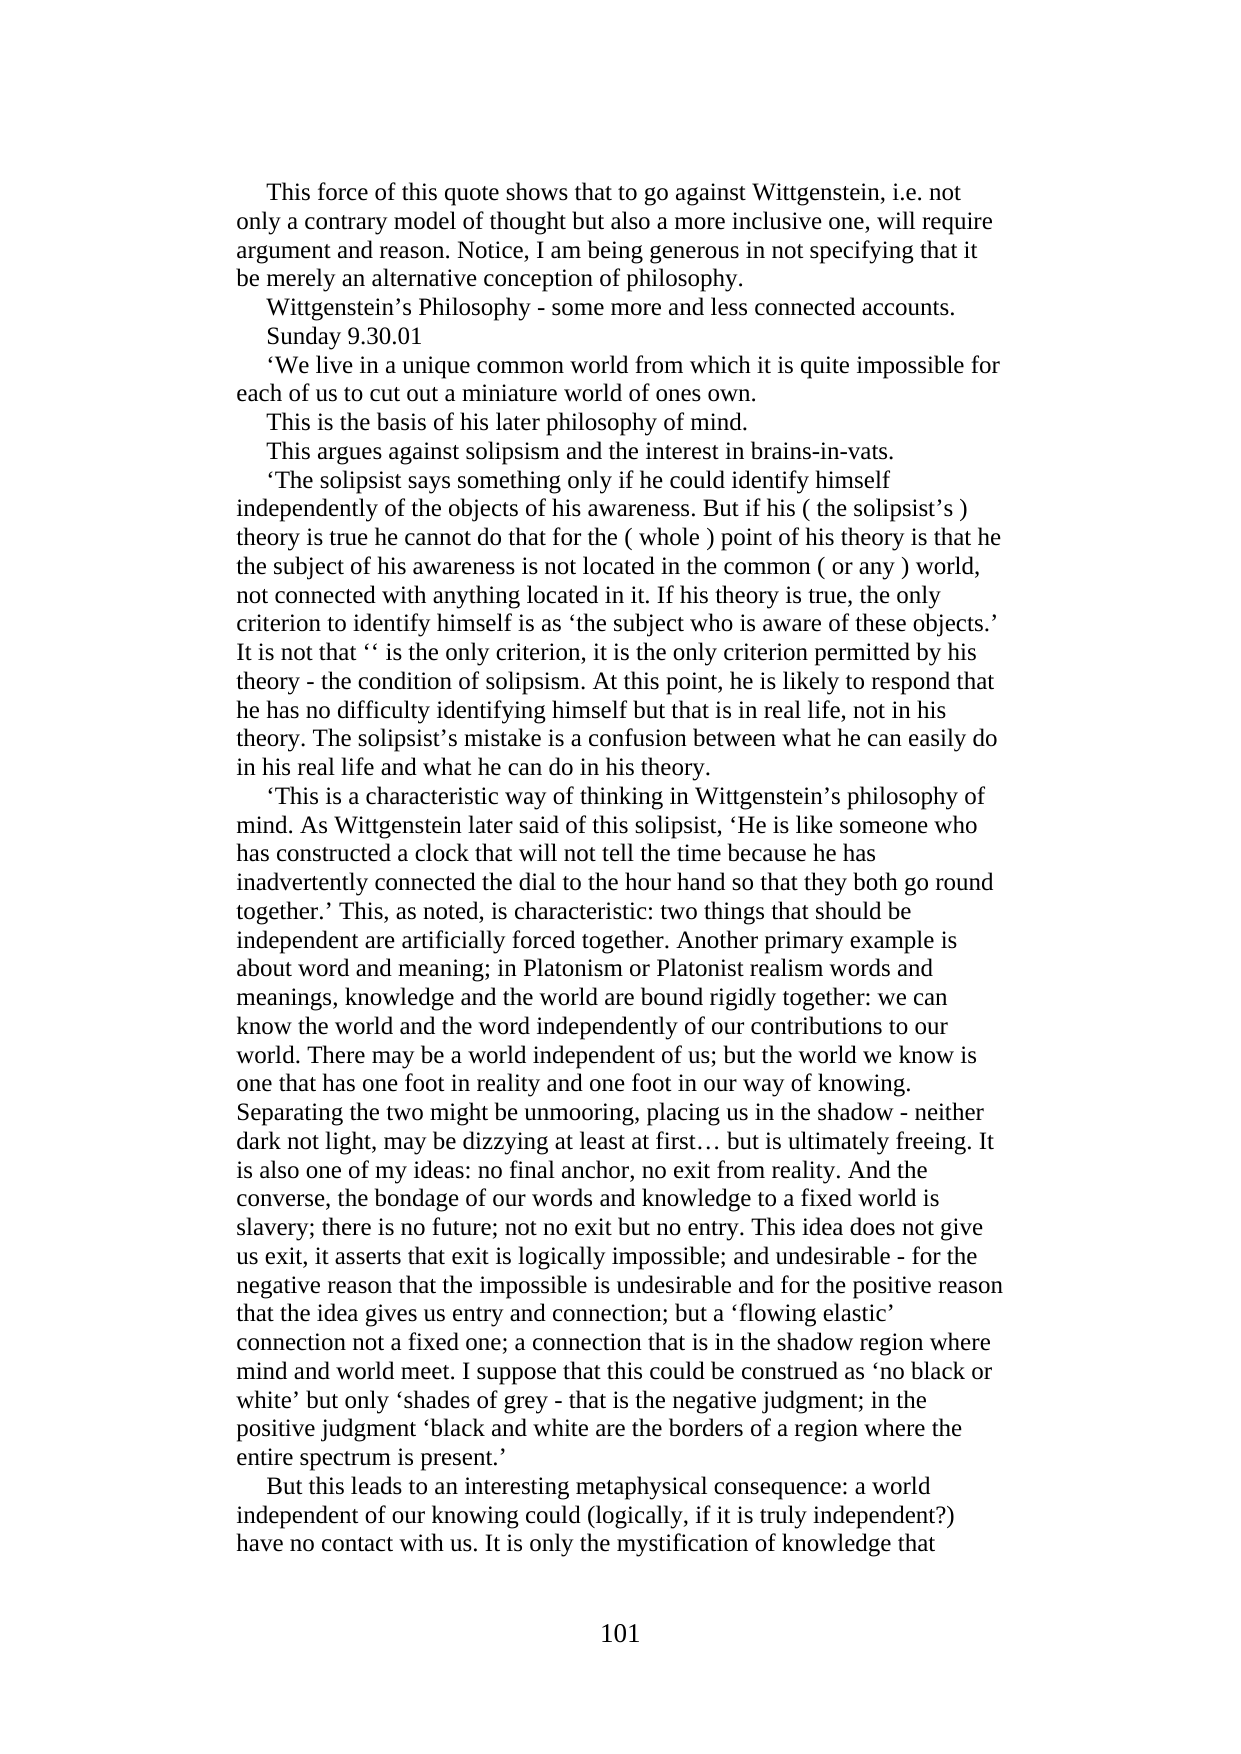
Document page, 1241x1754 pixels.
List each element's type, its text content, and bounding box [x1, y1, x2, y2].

text ‘We live in a unique common world from which it is quite impossible for each of us to cut out a miniature world of ones own. [236, 350, 1004, 407]
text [236, 1471, 1004, 1557]
text Sunday 9.30.01 [236, 321, 1004, 350]
text Wittgenstein’s Philosophy - some more and less connected accounts. [236, 292, 1004, 321]
text ‘The solipsist says something only if he could identify himself independently of the objects of his awareness. But if his ( the solipsist’s ) theory is true he cannot do that for the ( whole ) point of his theory is that he the subject of his awareness is not located in the common ( or any ) world, not connected with anything located in it. If his theory is true, the only criterion to identify himself is as ‘the subject who is aware of these objects.’ It is not that ‘‘ is the only criterion, it is the only criterion permitted by his theory - the condition of solipsism. At this point, he is likely to respond that he has no difficulty identifying himself but that is in real life, not in his theory. The solipsist’s mistake is a confusion between what he can easily do in his real life and what he can do in his theory. [236, 465, 1004, 781]
text This argues against solipsism and the interest in brains-in-vats. [236, 436, 1004, 465]
text This force of this quote shows that to go against Wittgenstein, i.e. not only a contrary model of thought but also a more inclusive one, will require argument and reason. Notice, I am being generous in not specifying that it be merely an alternative conception of philosophy. [236, 177, 1004, 292]
text ‘This is a characteristic way of thinking in Wittgenstein’s philosophy of mind. As Wittgenstein later said of this solipsist, ‘He is like someone who has constructed a clock that will not tell the time because he has inadvertently connected the dial to the hour hand so that they both go round together.’ This, as noted, is characteristic: two things that should be independent are artificially forced together. Another primary example is about word and meaning; in Platonism or Platonist realism words and meanings, knowledge and the world are bound rigidly together: we can know the world and the word independently of our contributions to our world. There may be a world independent of us; but the world we know is one that has one foot in reality and one foot in our way of knowing. Separating the two might be unmooring, placing us in the shadow - neither dark not light, may be dizzying at least at first… but is ultimately freeing. It is also one of my ideas: no final anchor, no exit from reality. And the converse, the bondage of our words and knowledge to a fixed world is slavery; there is no future; not no exit but no entry. This idea does not give us exit, it asserts that exit is logically impossible; and undesirable - for the negative reason that the impossible is undesirable and for the positive reason that the idea gives us entry and connection; but a ‘flowing elastic’ connection not a fixed one; a connection that is in the shadow region where mind and world meet. I suppose that this could be construed as ‘no black or white’ but only ‘shades of grey - that is the negative judgment; in the positive judgment ‘black and white are the borders of a region where the entire spectrum is present.’ [236, 781, 1004, 1471]
text This is the basis of his later philosophy of mind. [236, 407, 1004, 436]
